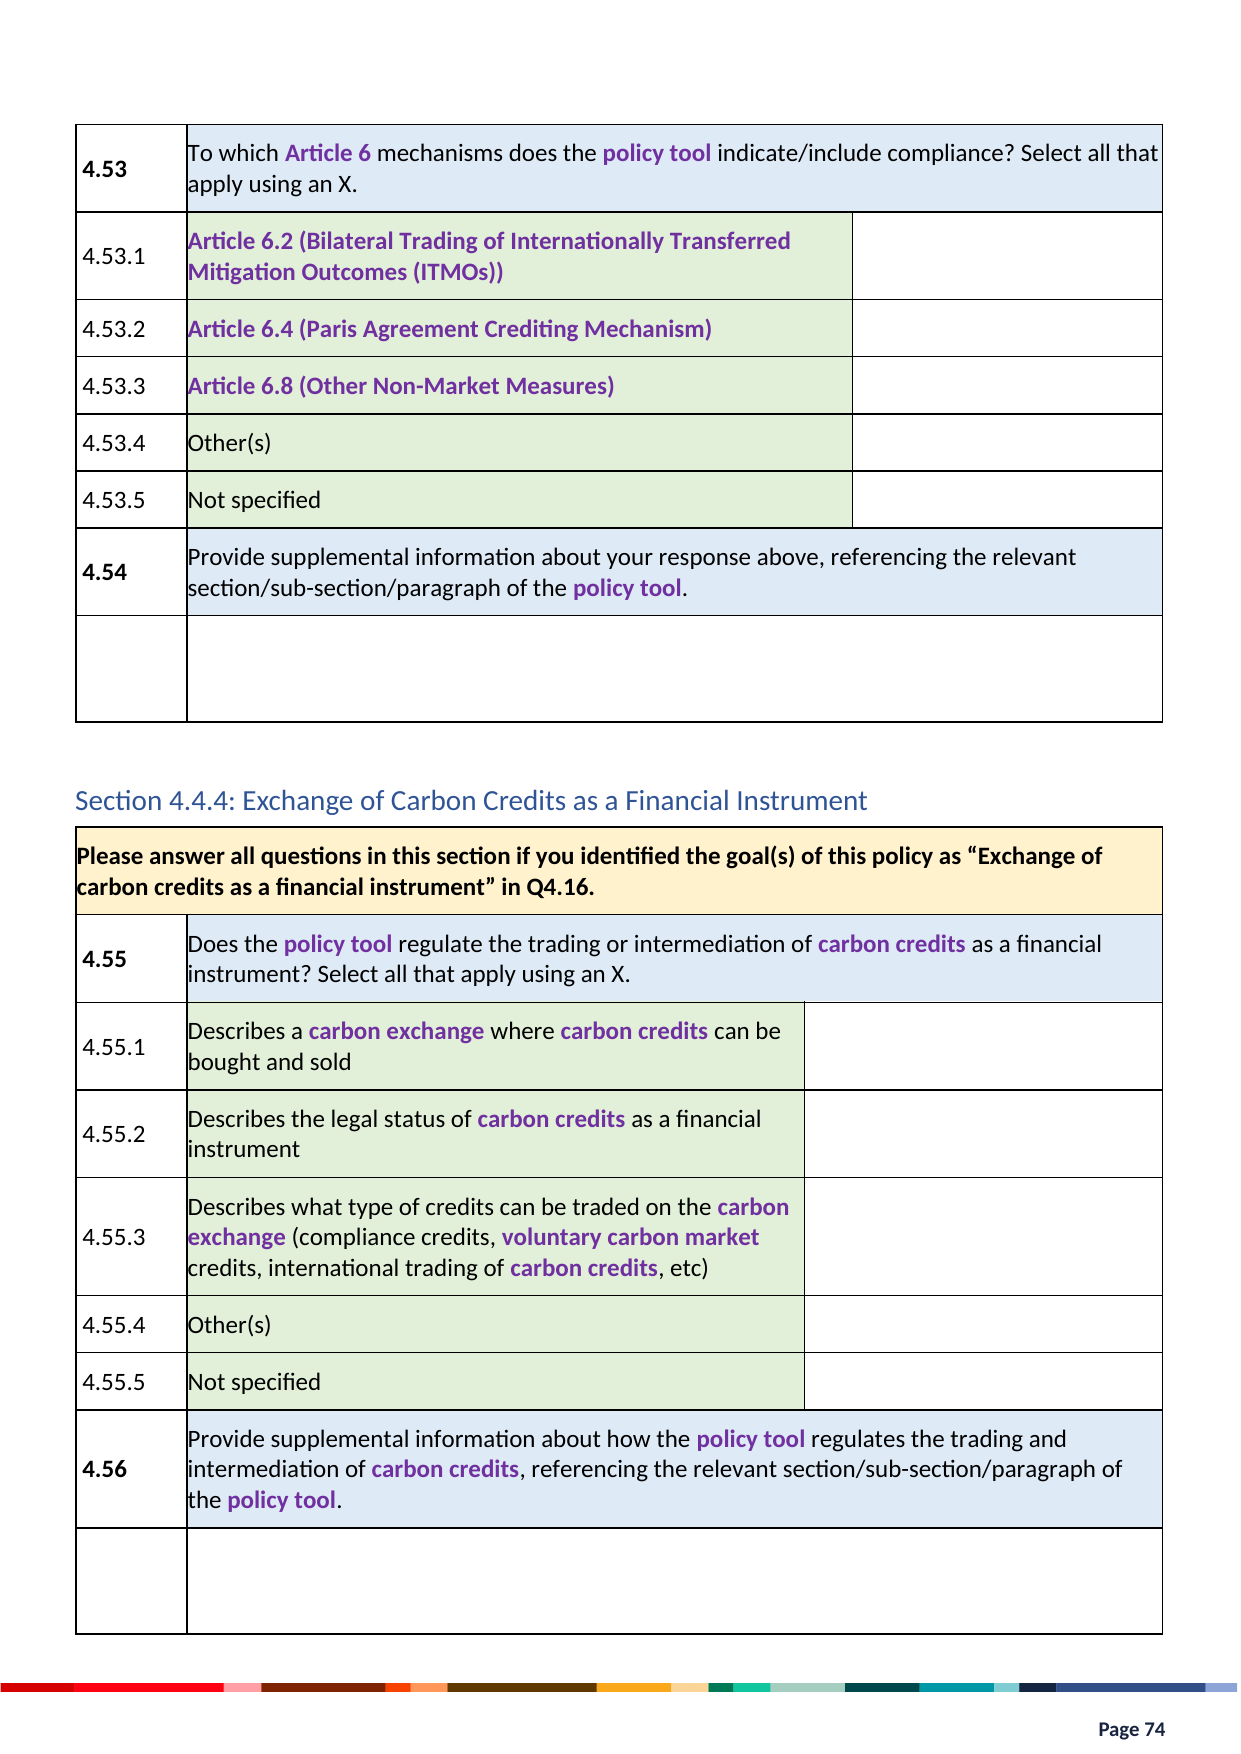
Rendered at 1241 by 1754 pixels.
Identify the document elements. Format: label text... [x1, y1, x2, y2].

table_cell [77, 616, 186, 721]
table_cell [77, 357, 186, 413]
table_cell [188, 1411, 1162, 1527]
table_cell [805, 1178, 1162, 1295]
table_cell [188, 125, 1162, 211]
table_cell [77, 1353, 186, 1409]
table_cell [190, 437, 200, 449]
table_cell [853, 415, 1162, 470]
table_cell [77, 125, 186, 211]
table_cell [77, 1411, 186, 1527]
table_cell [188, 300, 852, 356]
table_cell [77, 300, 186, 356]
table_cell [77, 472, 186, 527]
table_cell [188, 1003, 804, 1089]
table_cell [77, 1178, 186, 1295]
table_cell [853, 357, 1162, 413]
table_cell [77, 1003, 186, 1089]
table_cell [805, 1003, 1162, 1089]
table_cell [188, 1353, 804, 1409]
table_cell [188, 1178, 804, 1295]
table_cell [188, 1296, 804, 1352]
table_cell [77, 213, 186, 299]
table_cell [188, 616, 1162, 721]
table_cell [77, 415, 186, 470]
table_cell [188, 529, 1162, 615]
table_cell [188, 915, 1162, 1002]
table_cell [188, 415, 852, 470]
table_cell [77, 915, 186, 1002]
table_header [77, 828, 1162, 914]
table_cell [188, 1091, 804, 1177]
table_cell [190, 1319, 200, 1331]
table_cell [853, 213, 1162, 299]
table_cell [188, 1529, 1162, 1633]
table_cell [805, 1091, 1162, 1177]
subtitle Section 4.4.4: Exchange of Carbon Credits as a Financial Instrument [75, 782, 1165, 818]
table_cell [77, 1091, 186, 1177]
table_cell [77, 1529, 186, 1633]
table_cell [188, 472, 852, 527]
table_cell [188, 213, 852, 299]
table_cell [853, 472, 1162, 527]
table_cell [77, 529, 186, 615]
picture [0, 1683, 1236, 1692]
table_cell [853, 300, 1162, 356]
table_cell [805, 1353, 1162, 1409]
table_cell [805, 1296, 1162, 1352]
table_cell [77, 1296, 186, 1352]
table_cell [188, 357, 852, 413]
